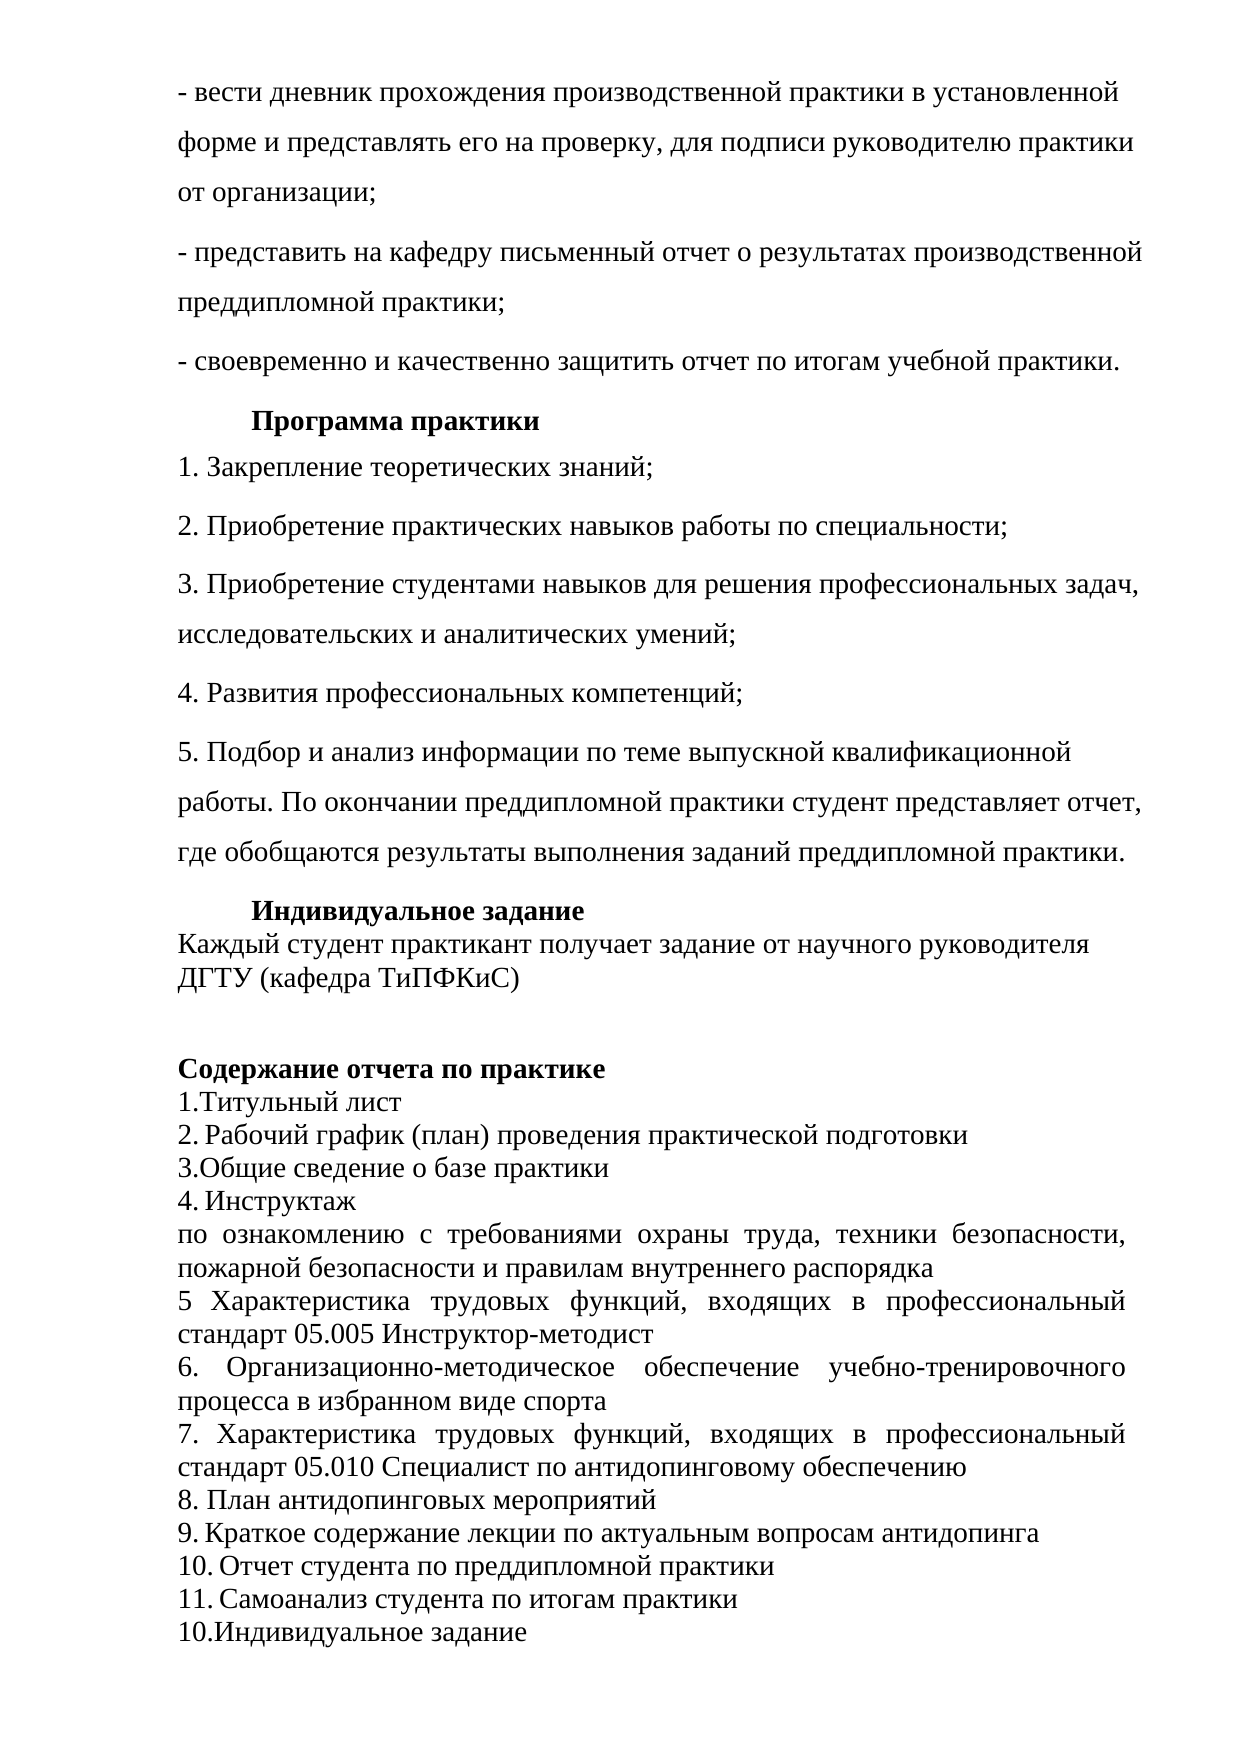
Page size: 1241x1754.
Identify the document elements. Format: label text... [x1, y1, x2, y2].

text 5. Подбор и анализ информации по теме выпускной квалификационной работы. По окончании преддипломной практики студент представляет отчет, где обобщаются результаты выполнения заданий преддипломной практики. [177, 734, 1152, 868]
text - представить на кафедру письменный отчет о результатах производственной преддипломной практики; [177, 234, 1152, 318]
text 2. Приобретение практических навыков работы по специальности; [177, 508, 1152, 541]
text 6. Организационно-методическое обеспечение учебно-тренировочного процесса в избранном виде спорта [177, 1350, 1126, 1417]
text 9. Краткое содержание лекции по актуальным вопросам антидопинга [177, 1516, 1126, 1549]
text 3. Приобретение студентами навыков для решения профессиональных задач, исследовательских и аналитических умений; [177, 566, 1152, 650]
text - вести дневник прохождения производственной практики в установленной форме и представлять его на проверку, для подписи руководителю практики от организации; [177, 74, 1152, 208]
text 1. Закрепление теоретических знаний; [177, 449, 1152, 482]
text 10.Индивидуальное задание [177, 1615, 1126, 1648]
text 2. Рабочий график (план) проведения практической подготовки [177, 1118, 1126, 1151]
text Каждый студент практикант получает задание от научного руководителя ДГТУ (кафедра ТиПФКиС) [177, 927, 1154, 994]
text Индивидуальное задание [251, 893, 1154, 927]
text 11. Самоанализ студента по итогам практики [177, 1582, 1126, 1615]
text Программа практики [251, 403, 1154, 436]
text по ознакомлению с требованиями охраны труда, техники безопасности, пожарной безопасности и правилам внутреннего распорядка [177, 1217, 1126, 1284]
text 4. Инструктаж [177, 1184, 1126, 1217]
text 3.Общие сведение о базе практики [177, 1151, 1126, 1184]
text 4. Развития профессиональных компетенций; [177, 675, 1152, 709]
text 10. Отчет студента по преддипломной практики [177, 1549, 1126, 1582]
text 8. План антидопинговых мероприятий [177, 1483, 1126, 1516]
text 5 Характеристика трудовых функций, входящих в профессиональный стандарт 05.005 Инструктор-методист [177, 1284, 1126, 1350]
text Содержание отчета по практике [177, 1052, 1126, 1085]
text - своевременно и качественно защитить отчет по итогам учебной практики. [177, 343, 1152, 377]
text 1.Титульный лист [177, 1085, 1126, 1118]
text 7. Характеристика трудовых функций, входящих в профессиональный стандарт 05.010 Специалист по антидопинговому обеспечению [177, 1417, 1126, 1483]
